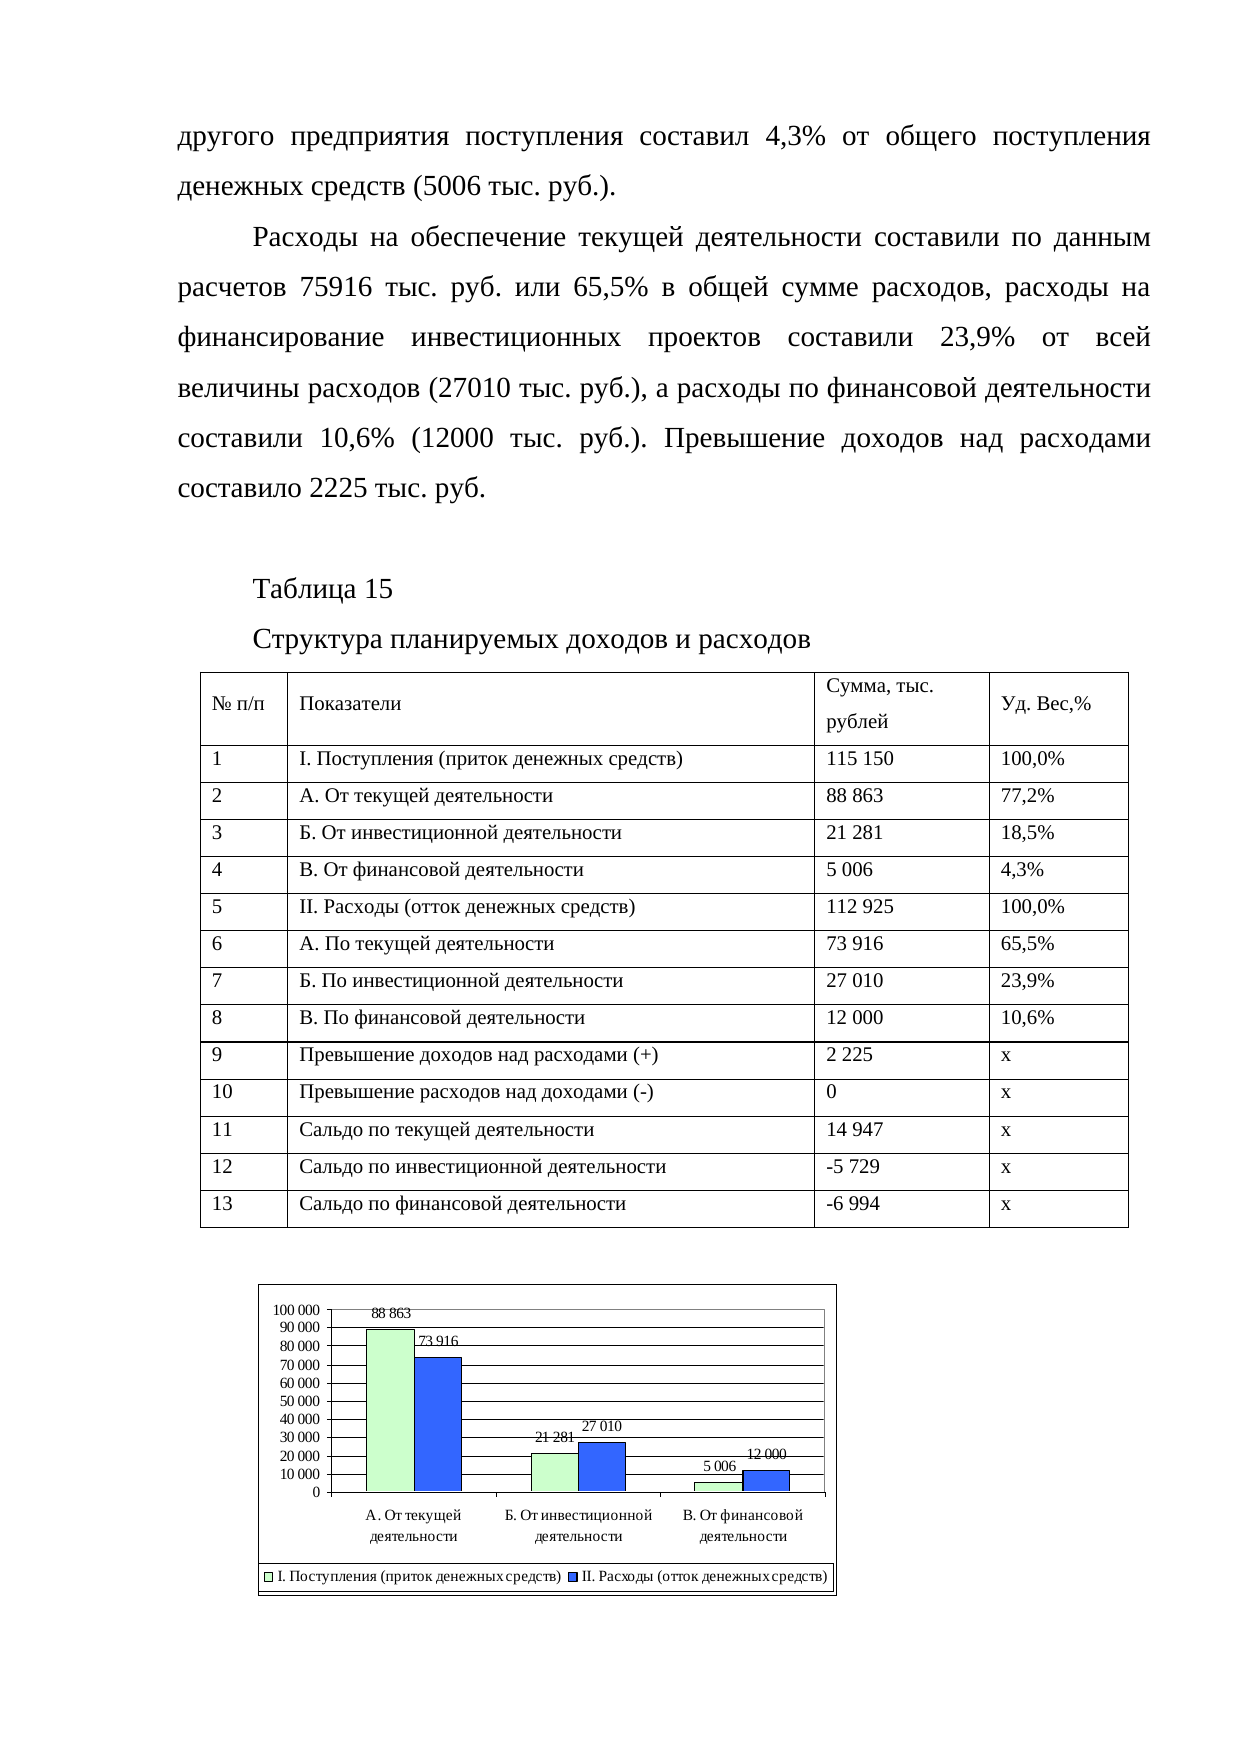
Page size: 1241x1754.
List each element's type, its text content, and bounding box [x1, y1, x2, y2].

table_cell 2 [201, 783, 287, 819]
table_cell 4 [201, 857, 287, 893]
table_cell -6 994 [815, 1191, 989, 1227]
table_cell Сальдо по финансовой деятельности [288, 1191, 814, 1227]
table_cell 12 000 [815, 1005, 989, 1041]
table_cell 7 [201, 968, 287, 1004]
table_cell 5 006 [815, 857, 989, 893]
table_cell Сальдо по инвестиционной деятельности [288, 1154, 814, 1190]
table_cell 2 225 [815, 1043, 989, 1078]
table_cell 13 [201, 1191, 287, 1227]
table_cell А. По текущей деятельности [288, 931, 814, 967]
table_cell 77,2% [990, 783, 1128, 819]
table_cell х [990, 1117, 1128, 1153]
table_cell В. По финансовой деятельности [288, 1005, 814, 1041]
table_cell Сальдо по текущей деятельности [288, 1117, 814, 1153]
table_cell 5 [201, 894, 287, 930]
table_cell 12 [201, 1154, 287, 1190]
table_cell 65,5% [990, 931, 1128, 967]
table_cell 3 [201, 820, 287, 856]
table_cell 4,3% [990, 857, 1128, 893]
text Структура планируемых доходов и расходов [177, 621, 1152, 655]
table_cell 100,0% [990, 746, 1128, 782]
table_cell 73 916 [815, 931, 989, 967]
table_cell А. От текущей деятельности [288, 783, 814, 819]
table_cell В. От финансовой деятельности [288, 857, 814, 893]
table_cell -5 729 [815, 1154, 989, 1190]
table_cell Б. По инвестиционной деятельности [288, 968, 814, 1004]
table_cell Превышение доходов над расходами (+) [288, 1043, 814, 1078]
table_header Сумма, тыс. рублей [815, 673, 989, 745]
table_header № п/п [201, 673, 287, 745]
table_cell х [990, 1191, 1128, 1227]
table_cell 10,6% [990, 1005, 1128, 1041]
table_cell 1 [201, 746, 287, 782]
table_cell II. Расходы (отток денежных средств) [288, 894, 814, 930]
text Таблица 15 [177, 571, 1152, 604]
table_cell 115 150 [815, 746, 989, 782]
table_header Показатели [288, 673, 814, 745]
table_cell 23,9% [990, 968, 1128, 1004]
table_cell 8 [201, 1005, 287, 1041]
table_cell 9 [201, 1043, 287, 1078]
table_cell 27 010 [815, 968, 989, 1004]
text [177, 118, 1152, 202]
table_cell 112 925 [815, 894, 989, 930]
table_header Уд. Вес,% [990, 673, 1128, 745]
table_cell Б. От инвестиционной деятельности [288, 820, 814, 856]
table_cell 11 [201, 1117, 287, 1153]
table_cell 100,0% [990, 894, 1128, 930]
table_cell 0 [815, 1080, 989, 1116]
table_cell 88 863 [815, 783, 989, 819]
table_cell 6 [201, 931, 287, 967]
table_cell х [990, 1043, 1128, 1078]
table_cell х [990, 1080, 1128, 1116]
text Расходы на обеспечение текущей деятельности составили по данным расчетов 75916 тыс. руб. или 65,5% в общей сумме расходов, расходы на финансирование инвестиционных проектов составили 23,9% от всей величины расходов (27010 тыс. руб.), а расходы по финансовой деятельности составили 10,6% (12000 тыс. руб.). Превышение доходов над расходами составило 2225 тыс. руб. [177, 219, 1152, 504]
table_cell х [990, 1154, 1128, 1190]
table_cell 21 281 [815, 820, 989, 856]
table_cell 18,5% [990, 820, 1128, 856]
table_cell I. Поступления (приток денежных средств) [288, 746, 814, 782]
table_cell 10 [201, 1080, 287, 1116]
table_cell 14 947 [815, 1117, 989, 1153]
table_cell Превышение расходов над доходами (-) [288, 1080, 814, 1116]
